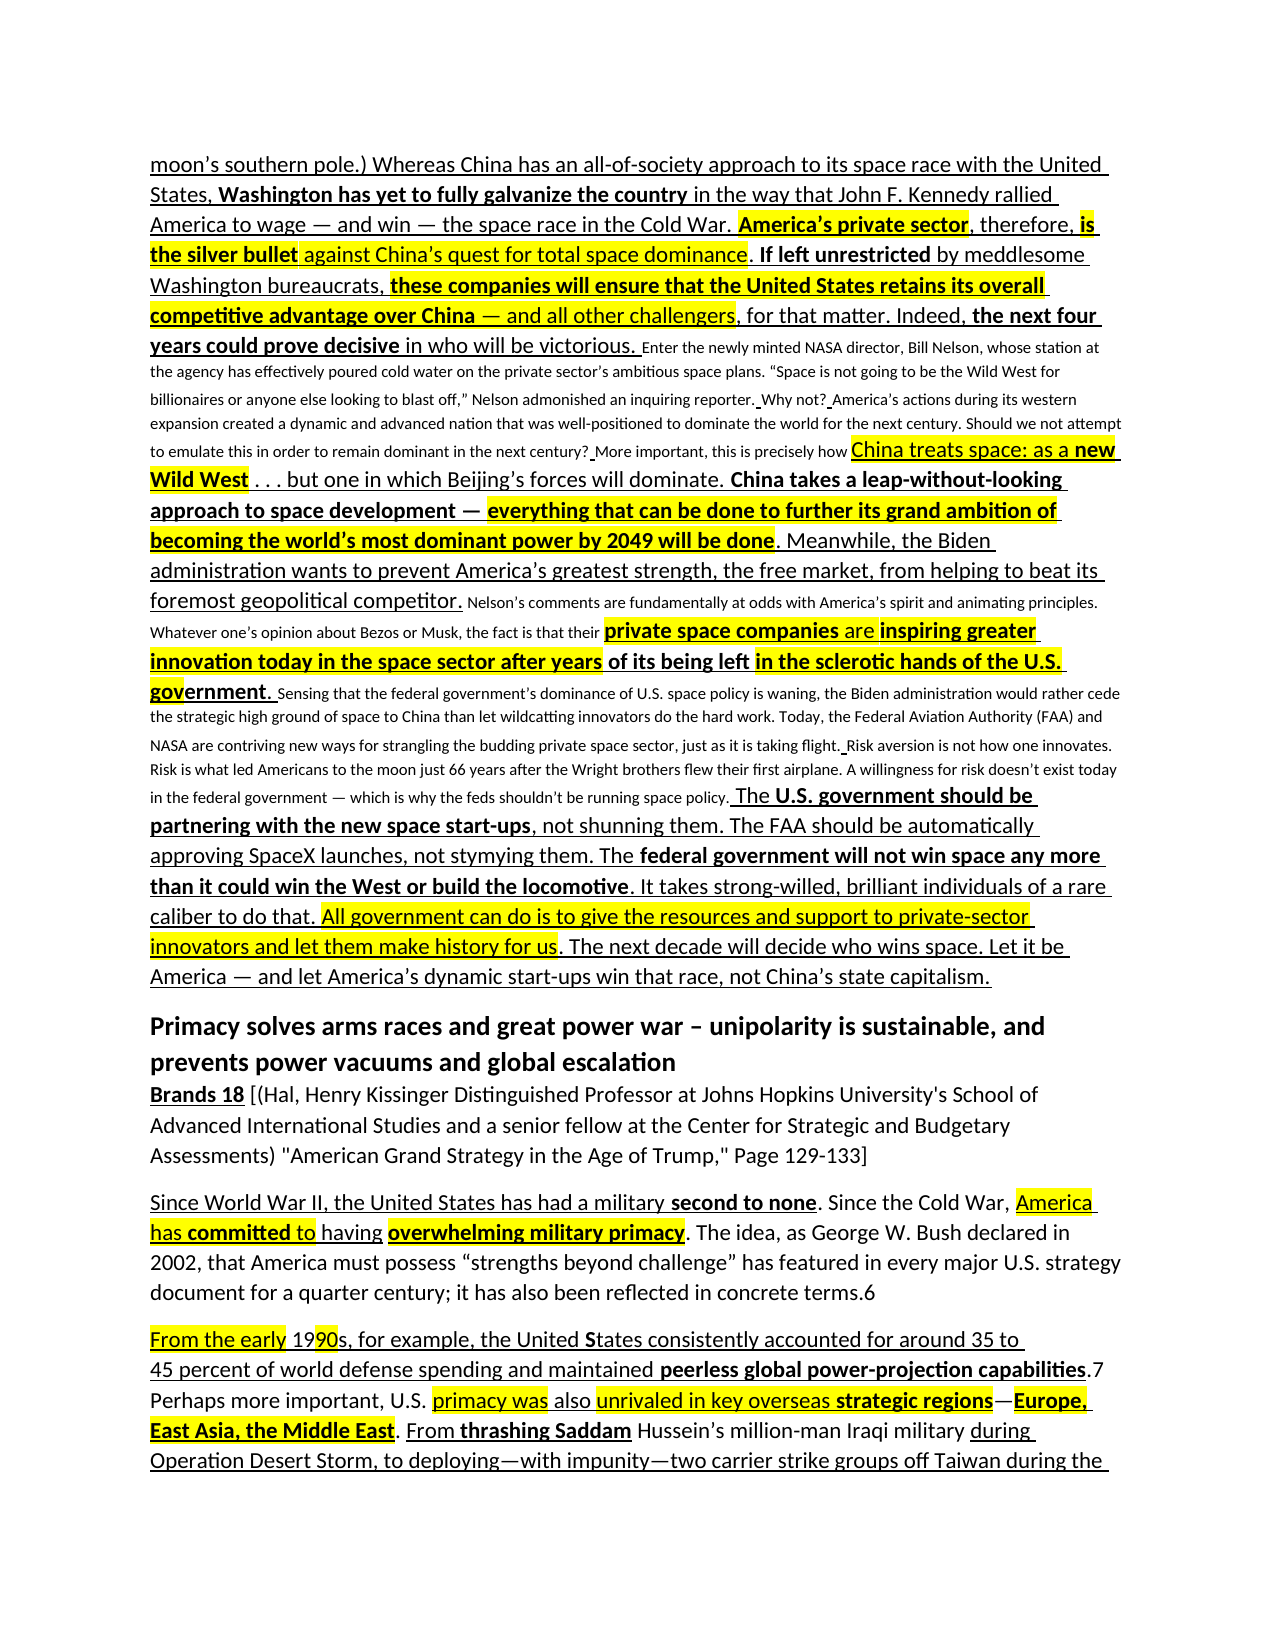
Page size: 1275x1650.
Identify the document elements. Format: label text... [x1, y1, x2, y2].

text Brands 18 [(Hal, Henry Kissinger Distinguished Professor at Johns Hopkins University's School of Advanced International Studies and a senior fellow at the Center for Strategic and Budgetary Assessments) "American Grand Strategy in the Age of Trump," Page 129-133] [150, 1081, 1125, 1169]
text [150, 1325, 1125, 1474]
text Since World War II, the United States has had a military second to none. Since the Cold War, America has committed to having overwhelming military primacy. The idea, as George W. Bush declared in 2002, that America must possess “strengths beyond challenge” has featured in every major U.S. strategy document for a quarter century; it has also been reflected in concrete terms.6 [150, 1188, 1125, 1307]
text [150, 150, 1125, 991]
subtitle Primacy solves arms races and great power war – unipolarity is sustainable, and prevents power vacuums and global escalation [150, 1009, 1125, 1078]
